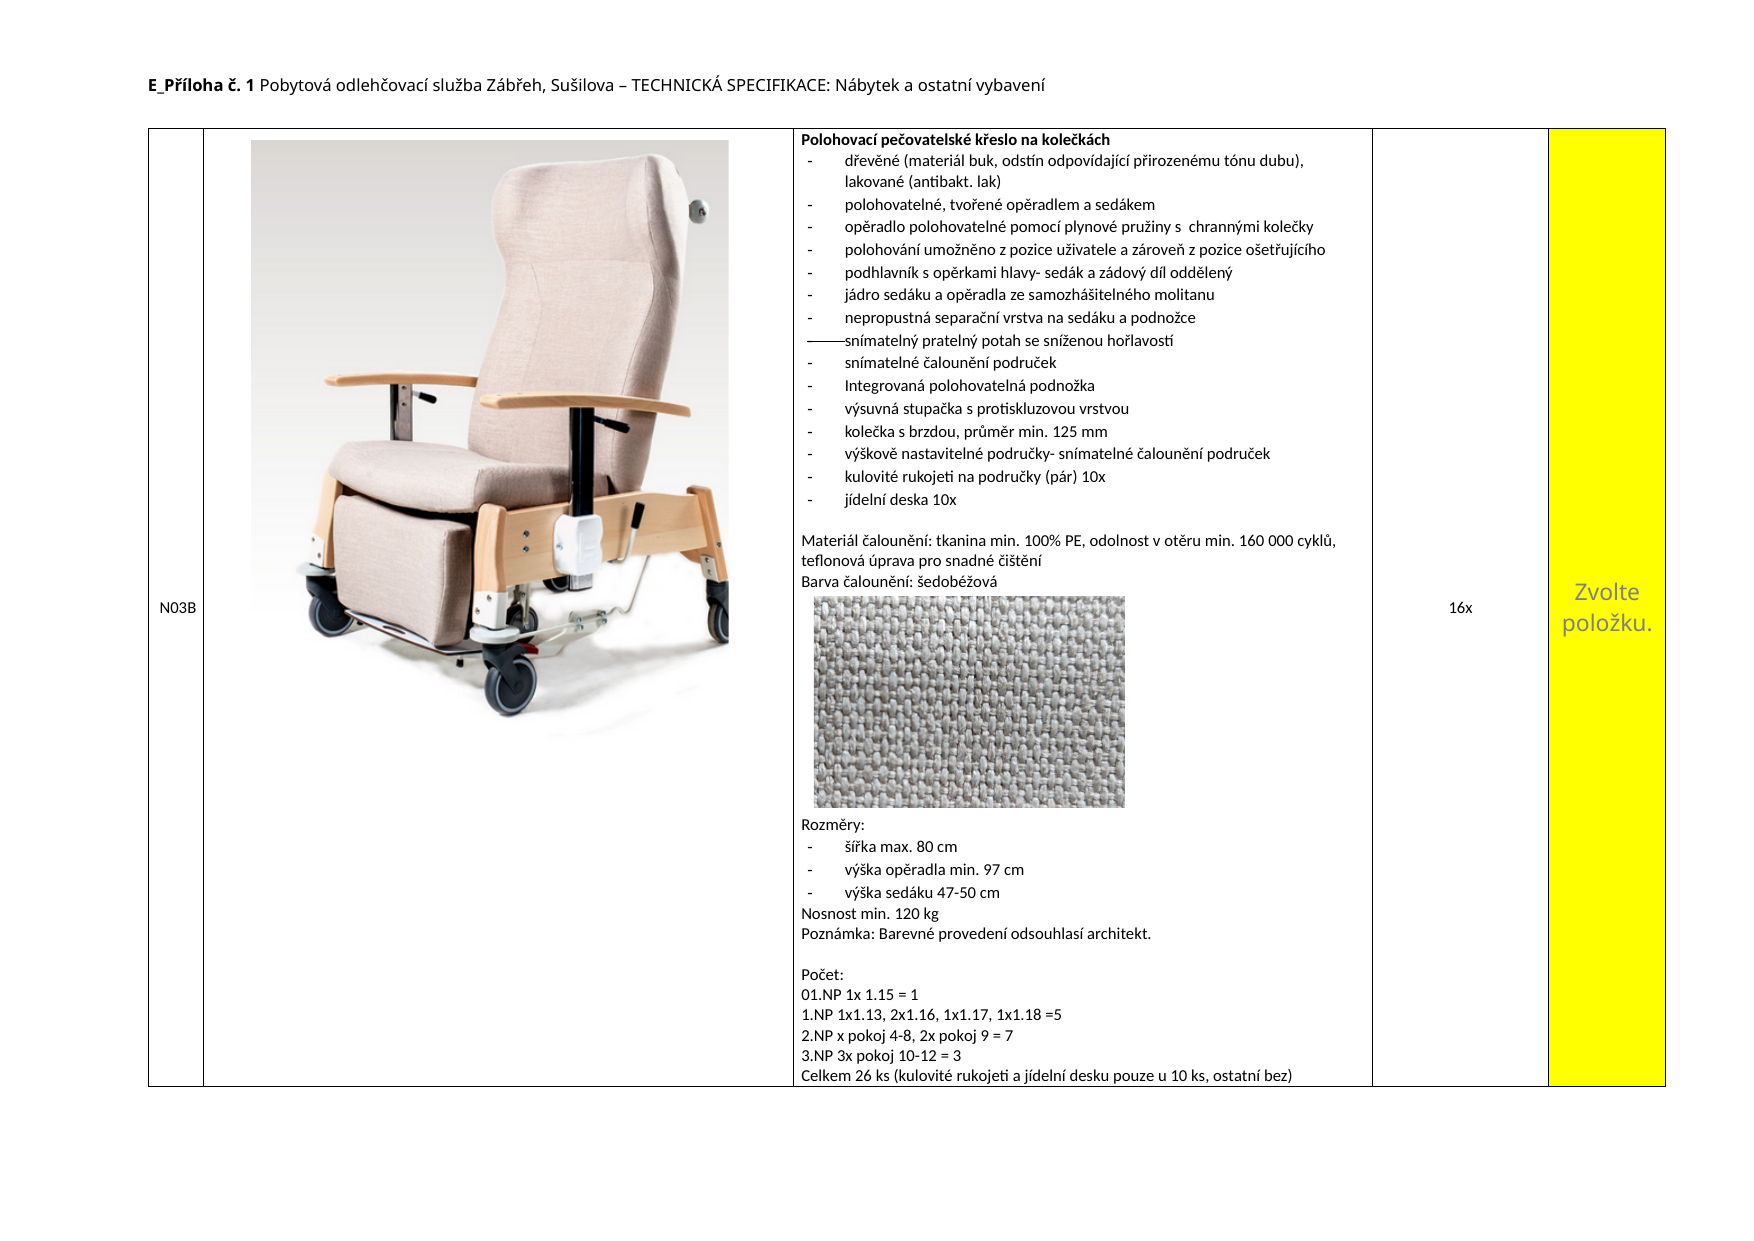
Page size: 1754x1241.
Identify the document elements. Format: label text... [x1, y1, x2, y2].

table_cell [204, 129, 793, 1086]
table_cell Polohovací pečovatelské křeslo na kolečkách dřevěné (materiál buk, odstín odpovídající přirozenému tónu dubu), lakované (antibakt. lak) polohovatelné, tvořené opěradlem a sedákem opěradlo polohovatelné pomocí plynové pružiny s chrannými kolečky polohování umožněno z pozice uživatele a zároveň z pozice ošetřujícího podhlavník s opěrkami hlavy- sedák a zádový díl oddělený jádro sedáku a opěradla ze samozhášitelného molitanu nepropustná separační vrstva na sedáku a podnožce snímatelný pratelný potah se sníženou hořlavostí snímatelné čalounění područek Integrovaná polohovatelná podnožka výsuvná stupačka s protiskluzovou vrstvou kolečka s brzdou, průměr min. 125 mm výškově nastavitelné područky- snímatelné čalounění područek kulovité rukojeti na područky (pár) 10x jídelní deska 10x Materiál čalounění: tkanina min. 100% PE, odolnost v otěru min. 160 000 cyklů, teflonová úprava pro snadné čištění Barva čalounění: šedobéžová Rozměry: šířka max. 80 cm výška opěradla min. 97 cm výška sedáku 47-50 cm Nosnost min. 120 kg Poznámka: Barevné provedení odsouhlasí architekt. Počet: 01.NP 1x 1.15 = 1 1.NP 1x1.13, 2x1.16, 1x1.17, 1x1.18 =5 2.NP x pokoj 4-8, 2x pokoj 9 = 7 3.NP 3x pokoj 10-12 = 3 Celkem 26 ks (kulovité rukojeti a jídelní desku pouze u 10 ks, ostatní bez) [794, 129, 1372, 1086]
picture [251, 140, 729, 759]
table_cell Zvolte položku. [1549, 129, 1665, 1086]
table_cell N03B [149, 129, 203, 1086]
table_cell 16x [1373, 129, 1548, 1086]
